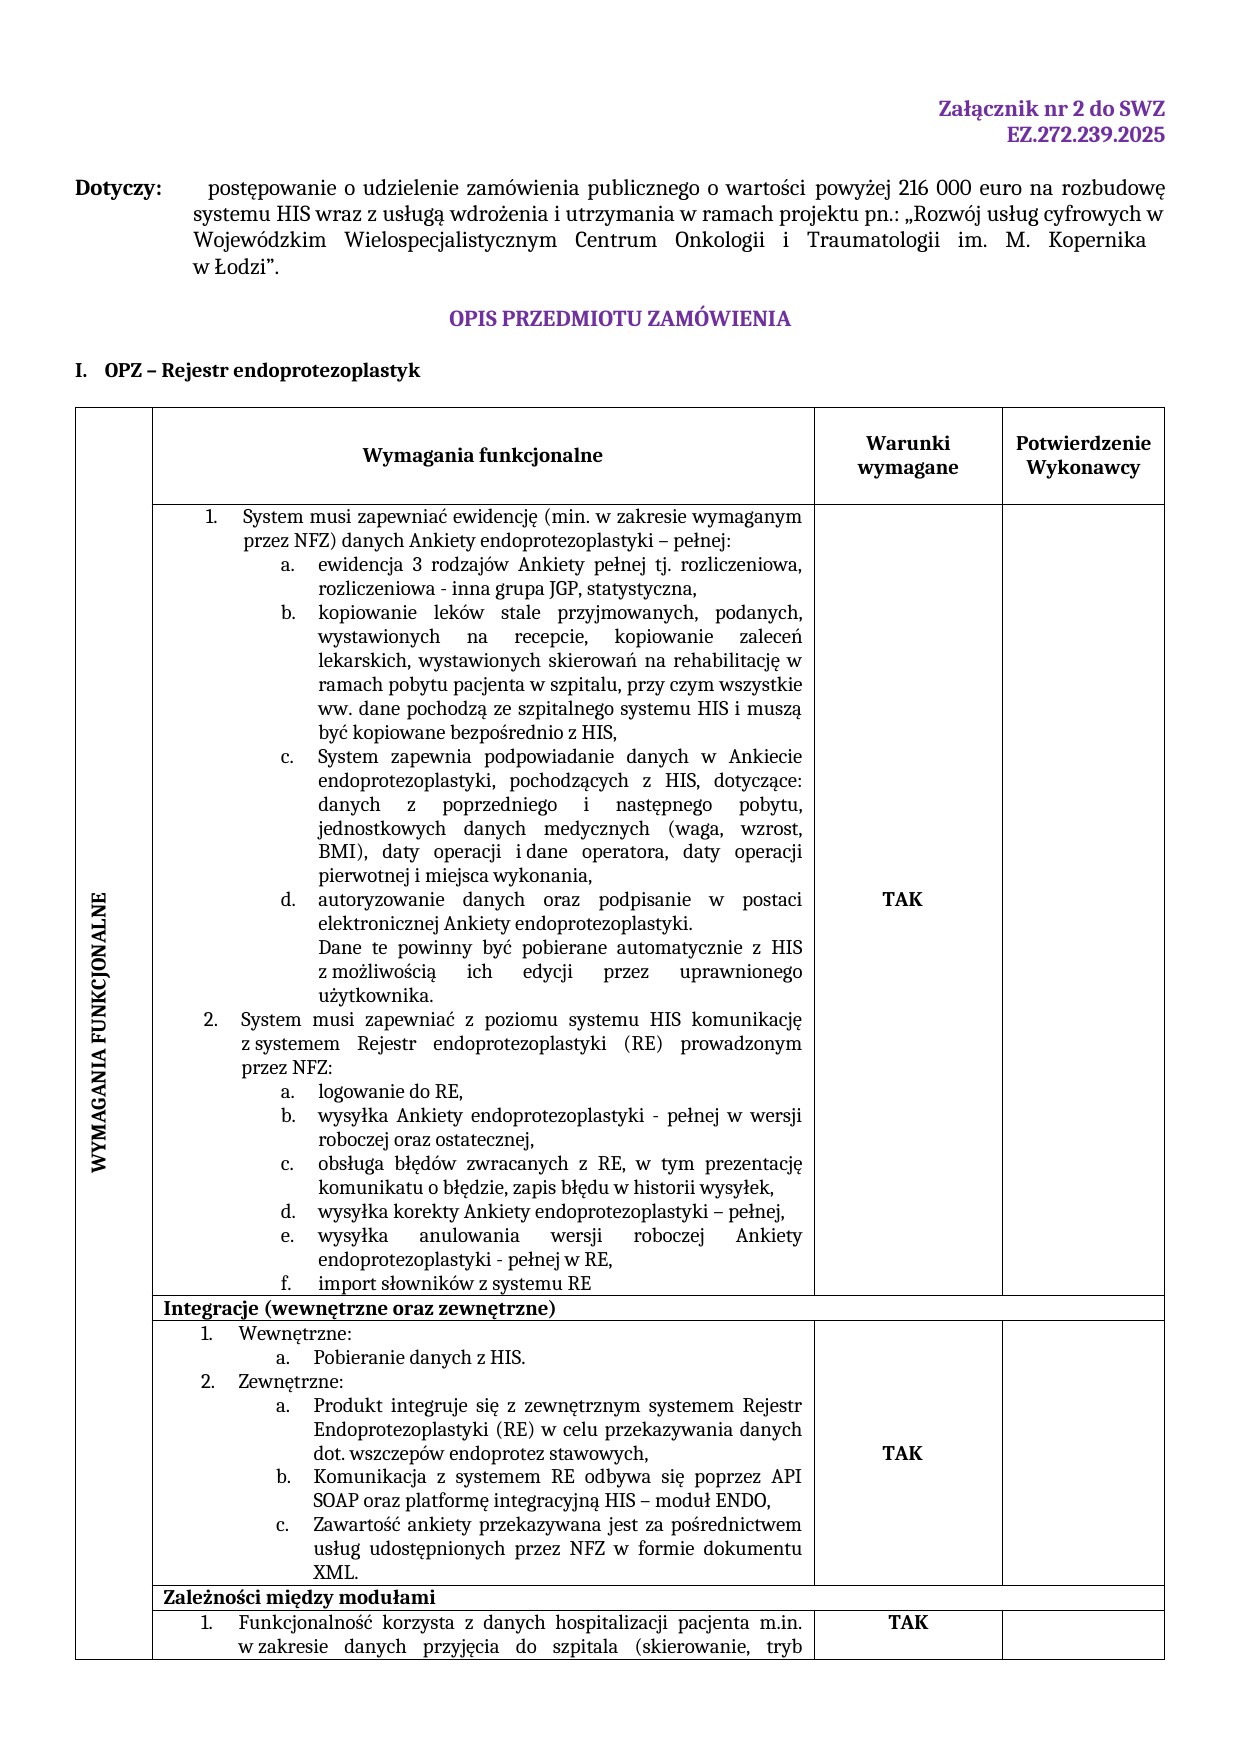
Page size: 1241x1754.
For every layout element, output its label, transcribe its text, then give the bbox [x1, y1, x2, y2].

table_cell [1003, 1611, 1164, 1659]
table_cell TAK [815, 505, 1002, 1295]
table_cell TAK [815, 1611, 1002, 1659]
table_cell TAK [815, 1321, 1002, 1585]
text EZ.272.239.2025 [75, 122, 1165, 148]
table_cell System musi zapewniać ewidencję (min. w zakresie wymaganym przez NFZ) danych Ankiety endoprotezoplastyki – pełnej: ewidencja 3 rodzajów Ankiety pełnej tj. rozliczeniowa, rozliczeniowa - inna grupa JGP, statystyczna, kopiowanie leków stale przyjmowanych, podanych, wystawionych na recepcie, kopiowanie zaleceń lekarskich, wystawionych skierowań na rehabilitację w ramach pobytu pacjenta w szpitalu, przy czym wszystkie ww. dane pochodzą ze szpitalnego systemu HIS i muszą być kopiowane bezpośrednio z HIS, System zapewnia podpowiadanie danych w Ankiecie endoprotezoplastyki, pochodzących z HIS, dotyczące: danych z poprzedniego i następnego pobytu, jednostkowych danych medycznych (waga, wzrost, BMI), daty operacji i dane operatora, daty operacji pierwotnej i miejsca wykonania, autoryzowanie danych oraz podpisanie w postaci elektronicznej Ankiety endoprotezoplastyki. Dane te powinny być pobierane automatycznie z HIS z możliwością ich edycji przez uprawnionego użytkownika. System musi zapewniać z poziomu systemu HIS komunikację z systemem Rejestr endoprotezoplastyki (RE) prowadzonym przez NFZ: logowanie do RE, wysyłka Ankiety endoprotezoplastyki - pełnej w wersji roboczej oraz ostatecznej, obsługa błędów zwracanych z RE, w tym prezentację komunikatu o błędzie, zapis błędu w historii wysyłek, wysyłka korekty Ankiety endoprotezoplastyki – pełnej, wysyłka anulowania wersji roboczej Ankiety endoprotezoplastyki - pełnej w RE, import słowników z systemu RE [153, 505, 814, 1295]
text Dotyczy: postępowanie o udzielenie zamówienia publicznego o wartości powyżej 216 000 euro na rozbudowę systemu HIS wraz z usługą wdrożenia i utrzymania w ramach projektu pn.: „Rozwój usług cyfrowych w Wojewódzkim Wielospecjalistycznym Centrum Onkologii i Traumatologii im. M. Kopernika w Łodzi”. [75, 174, 1165, 280]
table_cell Zależności między modułami [153, 1586, 1164, 1610]
table_cell Integracje (wewnętrzne oraz zewnętrzne) [153, 1296, 1164, 1320]
list OPZ – Rejestr endoprotezoplastyk [75, 359, 1165, 383]
table_cell [1003, 505, 1164, 1295]
text OPIS PRZEDMIOTU ZAMÓWIENIA [75, 306, 1165, 332]
table_header Potwierdzenie Wykonawcy [1003, 408, 1164, 504]
table_cell Wewnętrzne: Pobieranie danych z HIS. Zewnętrzne: Produkt integruje się z zewnętrznym systemem Rejestr Endoprotezoplastyki (RE) w celu przekazywania danych dot. wszczepów endoprotez stawowych, Komunikacja z systemem RE odbywa się poprzez API SOAP oraz platformę integracyjną HIS – moduł ENDO, Zawartość ankiety przekazywana jest za pośrednictwem usług udostępnionych przez NFZ w formie dokumentu XML. [153, 1321, 814, 1585]
table_header WYMAGANIA FUNKCJONALNE [76, 408, 152, 1659]
table_header Warunki wymagane [815, 408, 1002, 504]
table_header Wymagania funkcjonalne [153, 408, 814, 504]
text Załącznik nr 2 do SWZ [75, 95, 1165, 122]
table_cell [1003, 1321, 1164, 1585]
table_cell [153, 1611, 814, 1659]
